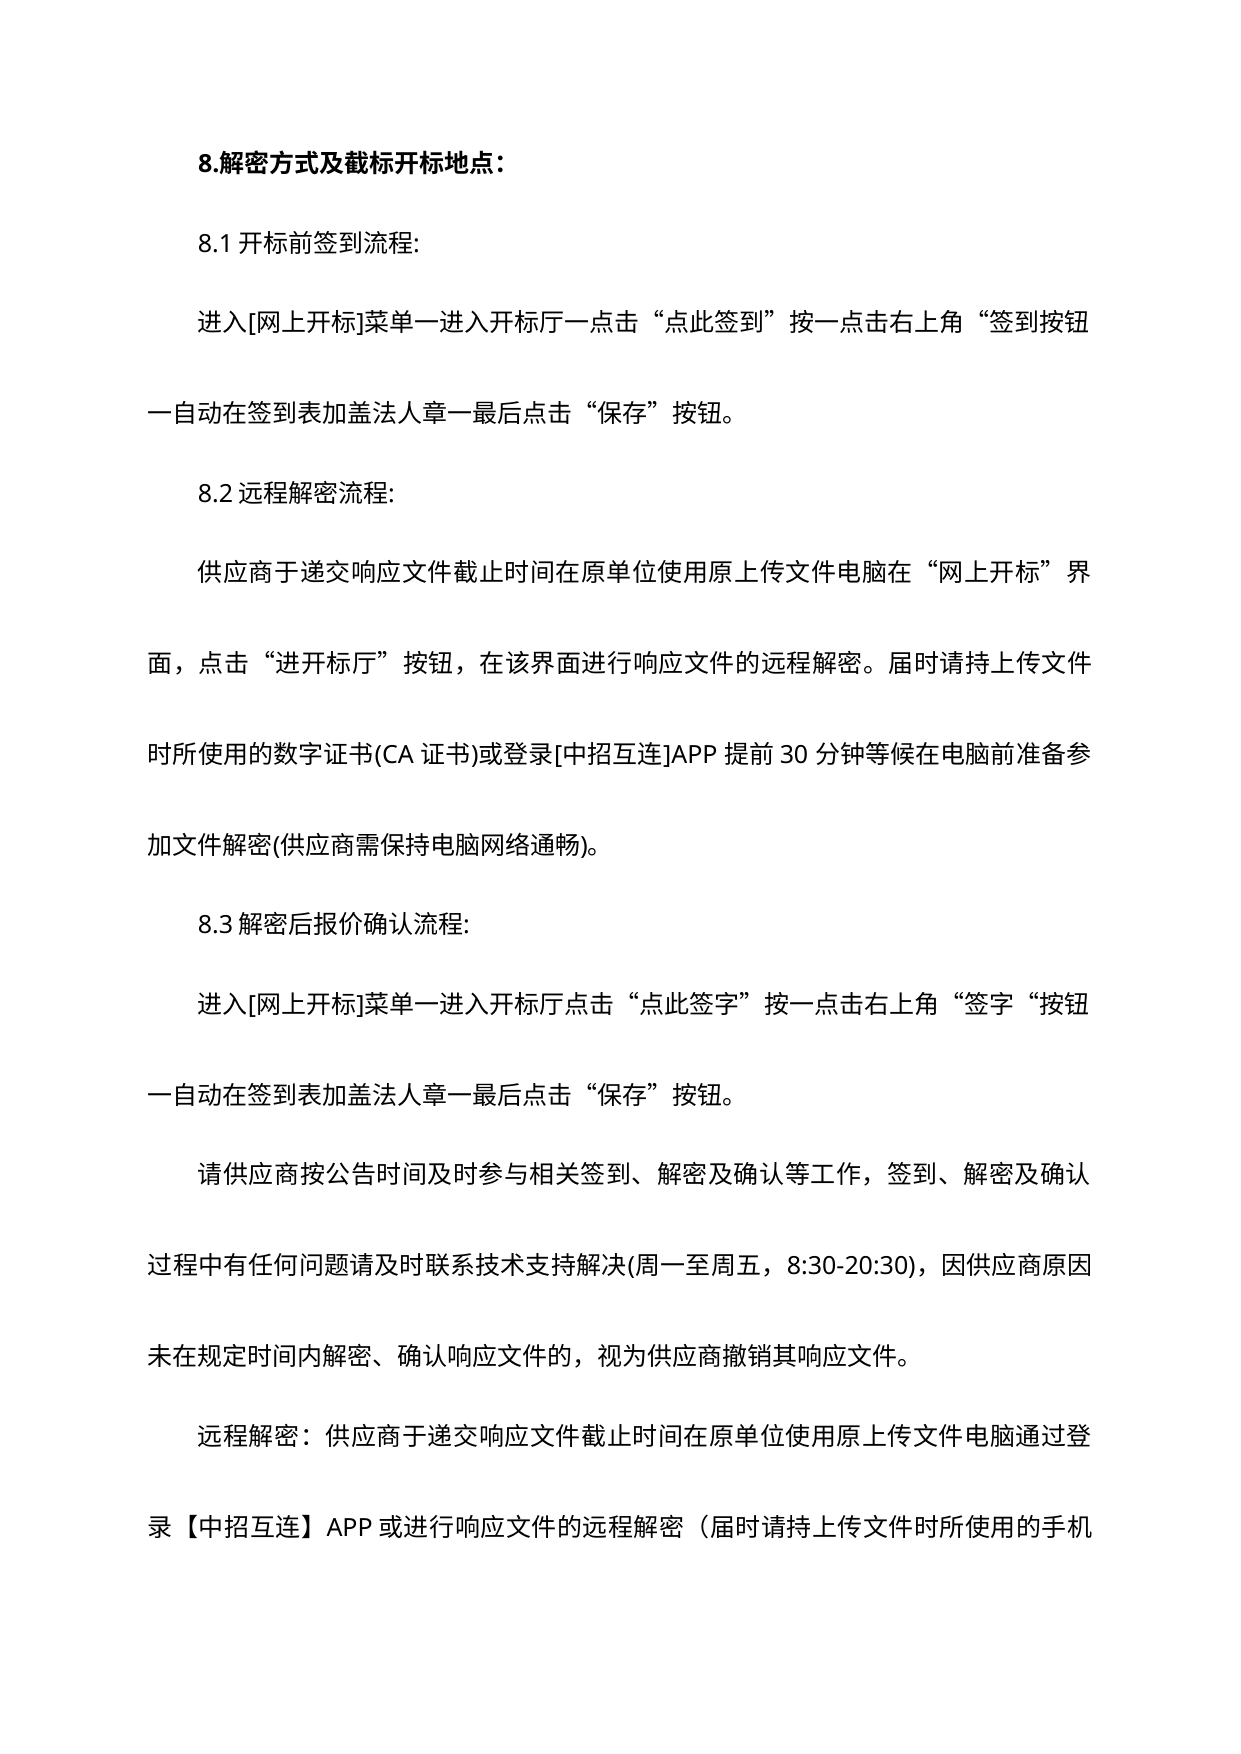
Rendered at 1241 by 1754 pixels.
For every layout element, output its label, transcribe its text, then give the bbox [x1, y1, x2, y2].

text 进入[网上开标]菜单一进入开标厅点击“点此签字”按一点击右上角“签字“按钮一自动在签到表加盖法人章一最后点击“保存”按钮。 [148, 970, 1093, 1126]
text 8.3解密后报价确认流程: [148, 891, 1093, 956]
text 8.解密方式及截标开标地点： [148, 129, 1093, 194]
text 8.1开标前签到流程: [148, 209, 1093, 274]
text 请供应商按公告时间及时参与相关签到、解密及确认等工作，签到、解密及确认过程中有任何问题请及时联系技术支持解决(周一至周五，8:30-20:30)，因供应商原因未在规定时间内解密、确认响应文件的，视为供应商撤销其响应文件。 [148, 1141, 1093, 1387]
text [148, 1402, 1093, 1558]
text 进入[网上开标]菜单一进入开标厅一点击“点此签到”按一点击右上角“签到按钮一自动在签到表加盖法人章一最后点击“保存”按钮。 [148, 288, 1093, 444]
text 8.2远程解密流程: [148, 459, 1093, 524]
text 供应商于递交响应文件截止时间在原单位使用原上传文件电脑在“网上开标”界面，点击“进开标厅”按钮，在该界面进行响应文件的远程解密。届时请持上传文件时所使用的数字证书(CA 证书)或登录[中招互连]APP 提前30 分钟等候在电脑前准备参加文件解密(供应商需保持电脑网络通畅)。 [148, 538, 1093, 876]
